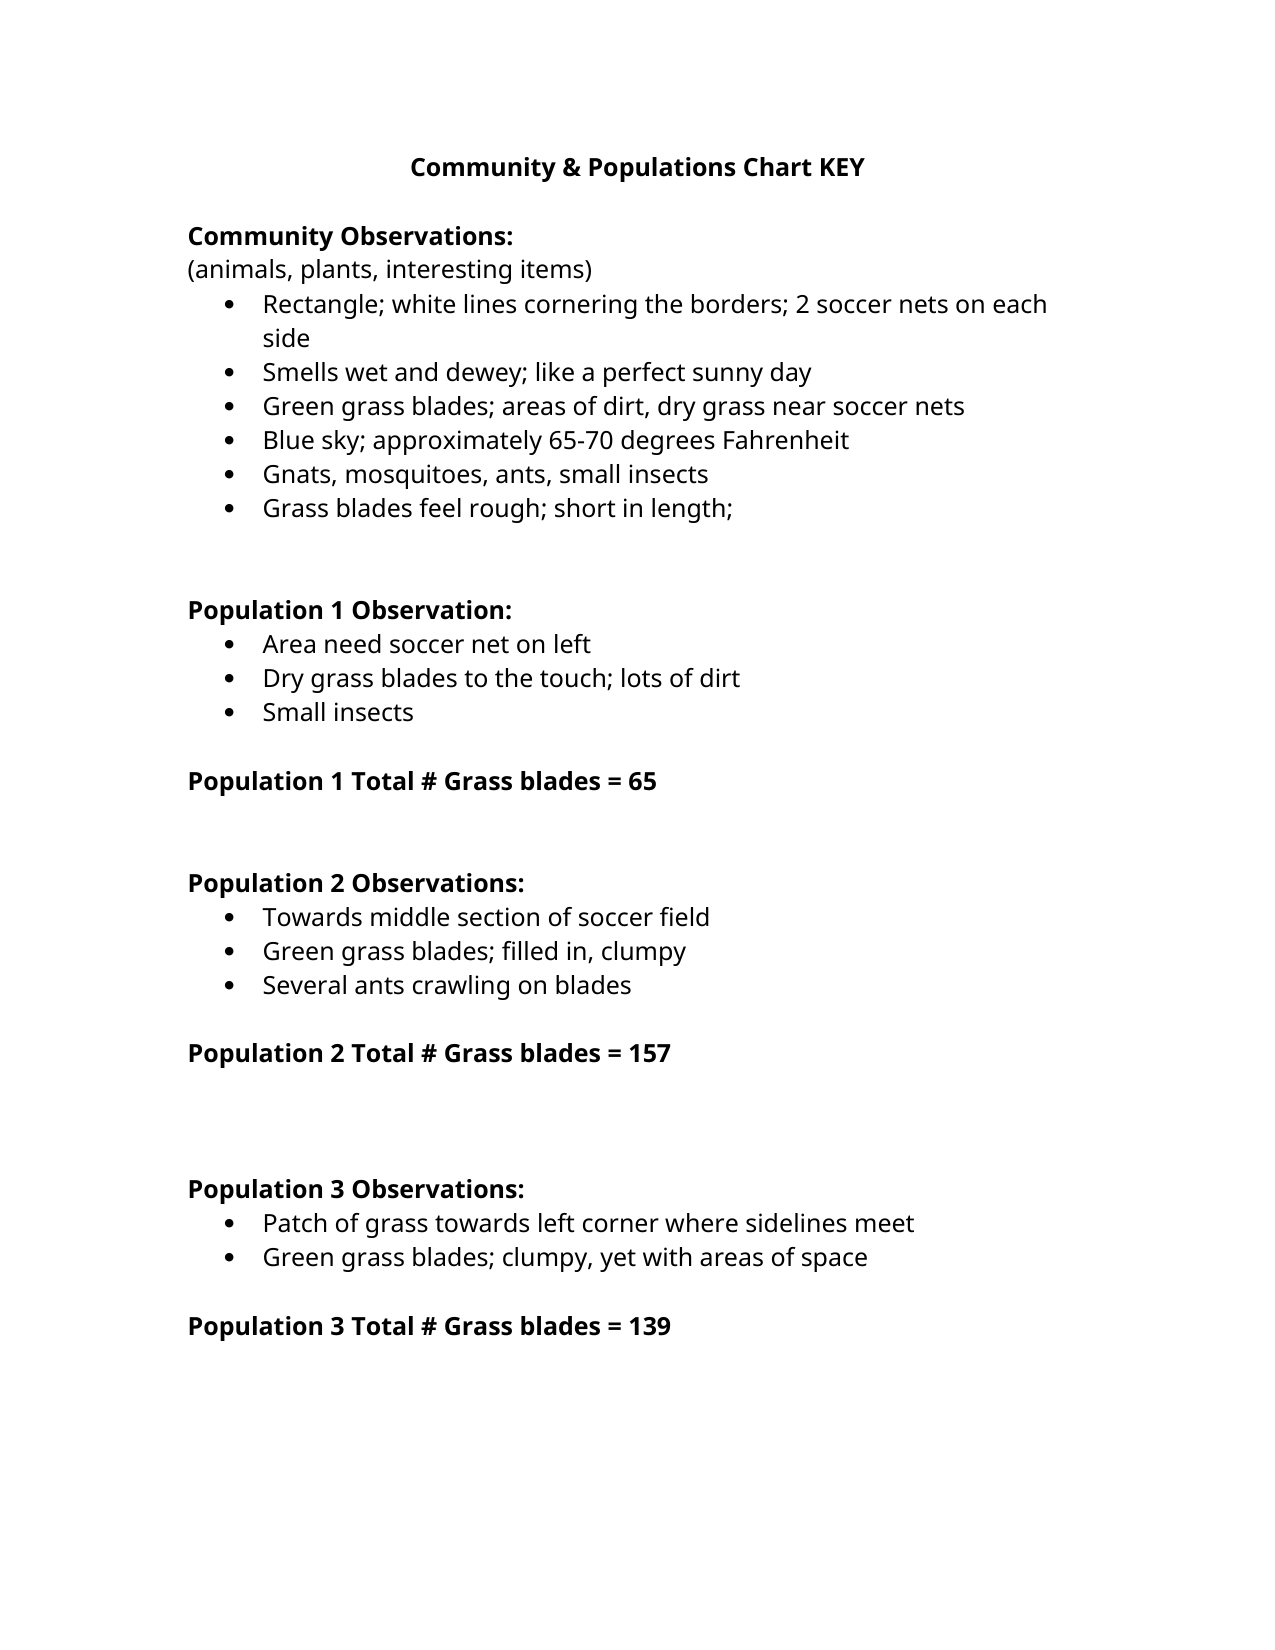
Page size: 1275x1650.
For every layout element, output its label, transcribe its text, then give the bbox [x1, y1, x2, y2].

list Green grass blades; clumpy, yet with areas of space [225, 1240, 1087, 1274]
list Smells wet and dewey; like a perfect sunny day [225, 354, 1087, 388]
list Dry grass blades to the touch; lots of dirt [225, 661, 1087, 695]
list Patch of grass towards left corner where sidelines meet [225, 1206, 1087, 1240]
text Community Observations: [187, 218, 1087, 252]
list Gnats, mosquitoes, ants, small insects [225, 457, 1087, 491]
text Population 3 Observations: [187, 1172, 1087, 1206]
list Rectangle; white lines cornering the borders; 2 soccer nets on each side [225, 286, 1087, 354]
list Area need soccer net on left [225, 627, 1087, 661]
list Green grass blades; areas of dirt, dry grass near soccer nets [225, 388, 1087, 422]
list Green grass blades; filled in, clumpy [225, 933, 1087, 967]
list Towards middle section of soccer field [225, 899, 1087, 933]
text Population 1 Total # Grass blades = 65 [187, 763, 1087, 797]
list Several ants crawling on blades [225, 967, 1087, 1002]
text Population 1 Observation: [187, 593, 1087, 627]
list Blue sky; approximately 65-70 degrees Fahrenheit [225, 422, 1087, 457]
text (animals, plants, interesting items) [187, 252, 1087, 286]
list Small insects [225, 695, 1087, 729]
text Population 2 Total # Grass blades = 157 [187, 1036, 1087, 1070]
text Population 3 Total # Grass blades = 139 [187, 1308, 1087, 1342]
list Grass blades feel rough; short in length; [225, 491, 1087, 525]
text Community & Populations Chart KEY [187, 150, 1087, 184]
text Population 2 Observations: [187, 865, 1087, 899]
